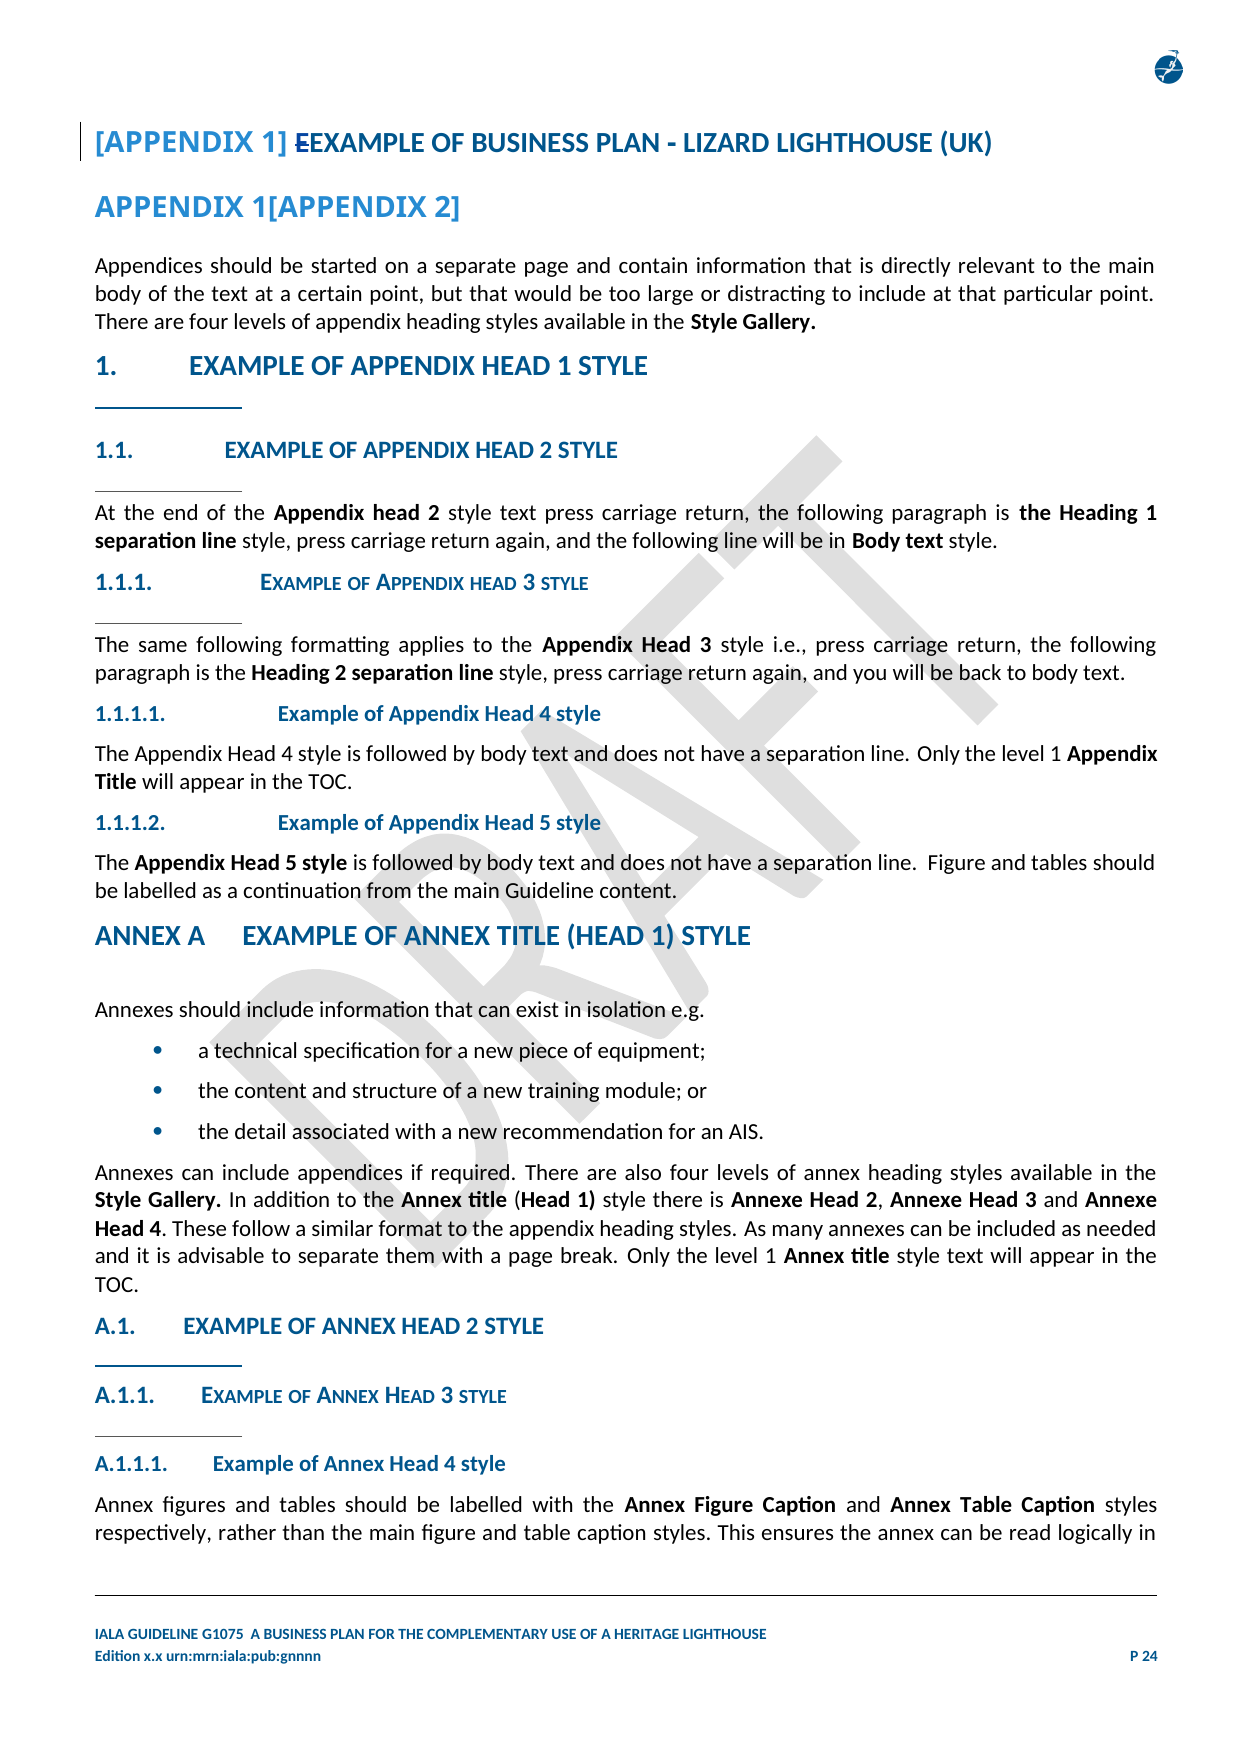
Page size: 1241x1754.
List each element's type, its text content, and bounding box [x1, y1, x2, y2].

text The same following formatting applies to the Appendix Head 3 style i.e., press carriage return, the following paragraph is the Heading 2 separation line style, press carriage return again, and you will be back to body text. [94, 630, 1157, 686]
text the detail associated with a new recommendation for an AIS. [153, 1117, 1157, 1145]
text Example of Appendix Head 1 style [94, 347, 1157, 383]
text EXAMPLE OF BUSINESS PLAN ‐ LIZARD LIGHTHOUSE (UK) [94, 122, 1157, 161]
text a technical specification for a new piece of equipment; [153, 1036, 1157, 1064]
text Annexes can include appendices if required. There are also four levels of annex heading styles available in the Style Gallery. In addition to the Annex title (Head 1) style there is Annexe Head 2, Annexe Head 3 and Annexe Head 4. These follow a similar format to the appendix heading styles. As many annexes can be included as needed and it is advisable to separate them with a page break. Only the level 1 Annex title style text will appear in the TOC. [94, 1158, 1157, 1298]
text At the end of the Appendix head 2 style text press carriage return, the following paragraph is the Heading 1 separation line style, press carriage return again, and the following line will be in Body text style. [94, 498, 1157, 554]
text Annexes should include information that can exist in isolation e.g. [94, 996, 1157, 1023]
text Appendices should be started on a separate page and contain information that is directly relevant to the main body of the text at a certain point, but that would be too large or distracting to include at that particular point. There are four levels of appendix heading styles available in the Style Gallery. [94, 251, 1157, 335]
text Example of Annex Head 3 style [94, 1379, 1157, 1410]
text Example of Appendix Head 5 style [94, 808, 1157, 836]
text The Appendix Head 4 style is followed by body text and does not have a separation line. Only the level 1 Appendix Title will appear in the TOC. [94, 739, 1157, 796]
text the content and structure of a new training module; or [153, 1077, 1157, 1104]
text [94, 1490, 1157, 1546]
text Example of Appendix head 3 style [94, 567, 1157, 597]
text Example of Annex title (Head 1) style [94, 917, 1157, 953]
text Example of Annex Head 4 style [94, 1449, 1157, 1477]
picture [1123, 0, 1241, 119]
text Example of Annex Head 2 style [94, 1310, 1157, 1341]
text Example of Appendix Head 2 Style [94, 434, 1157, 465]
text The Appendix Head 5 style is followed by body text and does not have a separation line. Figure and tables should be labelled as a continuation from the main Guideline content. [94, 848, 1157, 904]
text Example of Appendix Head 4 style [94, 699, 1157, 727]
